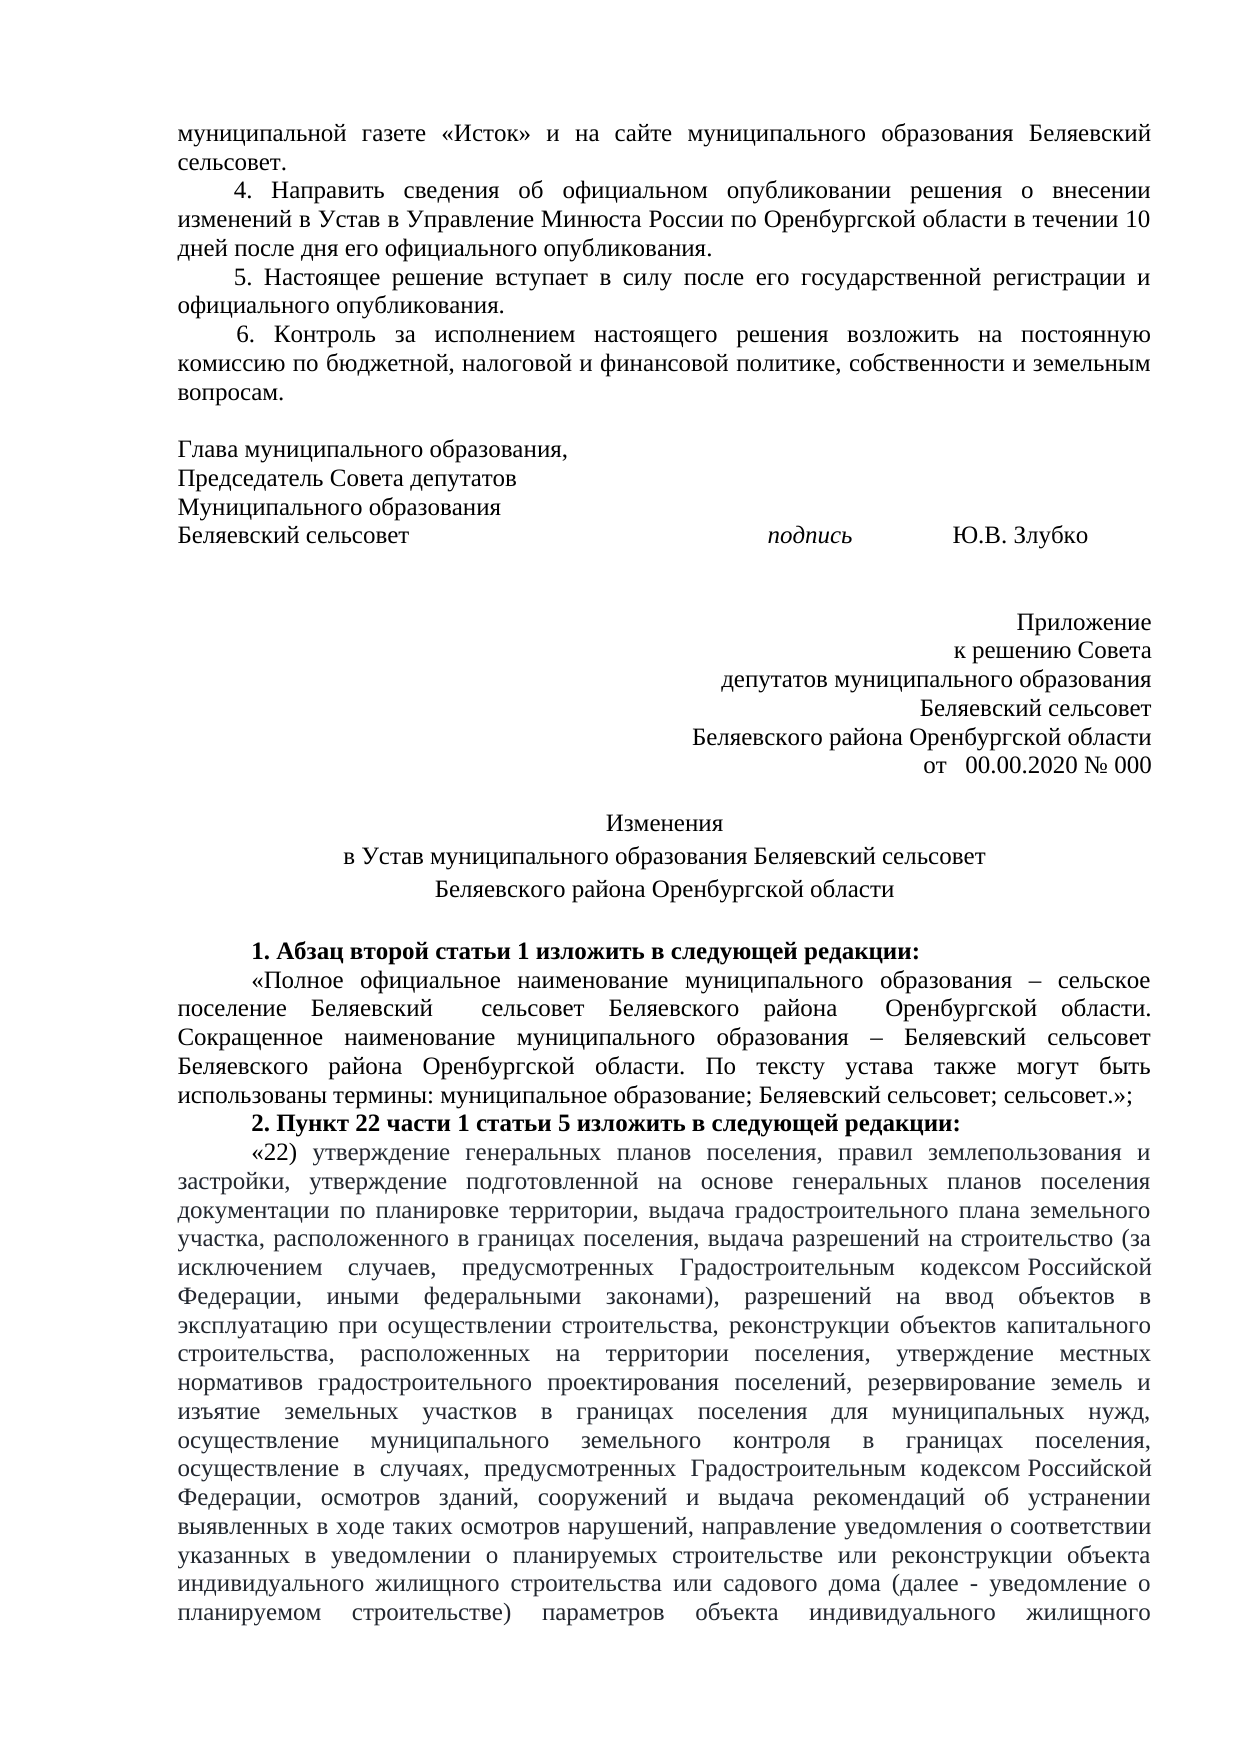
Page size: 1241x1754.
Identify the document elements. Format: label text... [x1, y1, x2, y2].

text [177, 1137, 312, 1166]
text депутатов муниципального образования [177, 664, 1152, 693]
text 5. Настоящее решение вступает в силу после его государственной регистрации и официального опубликования. [177, 262, 1152, 319]
text Муниципального образования [177, 492, 1152, 521]
text от 00.00.2020 № 000 [177, 751, 1152, 779]
text Председатель Совета депутатов [177, 463, 1152, 492]
text 1. Абзац второй статьи 1 изложить в следующей редакции: [177, 936, 1152, 965]
text в Устав муниципального образования Беляевский сельсовет [177, 841, 1152, 870]
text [177, 118, 1152, 176]
text 2. Пункт 22 части 1 статьи 5 изложить в следующей редакции: [177, 1108, 1152, 1137]
text «Полное официальное наименование муниципального образования – сельское поселение Беляевский сельсовет Беляевского района Оренбургской области. Сокращенное наименование муниципального образования – Беляевский сельсовет Беляевского района Оренбургской области. По тексту устава также могут быть использованы термины: муниципальное образование; Беляевский сельсовет; сельсовет.»; [177, 965, 1152, 1108]
text Беляевского района Оренбургской области [177, 874, 1152, 903]
text Приложение [177, 607, 1152, 636]
text Беляевский сельсовет [177, 693, 1152, 722]
text Беляевский сельсовет подпись Ю.В. Злубко [177, 521, 1152, 549]
text Изменения [177, 808, 1152, 837]
text к решению Совета [177, 636, 1152, 664]
text Беляевского района Оренбургской области [177, 722, 1152, 751]
text 6. Контроль за исполнением настоящего решения возложить на постоянную комиссию по бюджетной, налоговой и финансовой политике, собственности и земельным вопросам. [177, 319, 1152, 406]
text Глава муниципального образования, [177, 434, 1152, 463]
text 4. Направить сведения об официальном опубликовании решения о внесении изменений в Устав в Управление Минюста России по Оренбургской области в течении 10 дней после дня его официального опубликования. [177, 176, 1152, 262]
